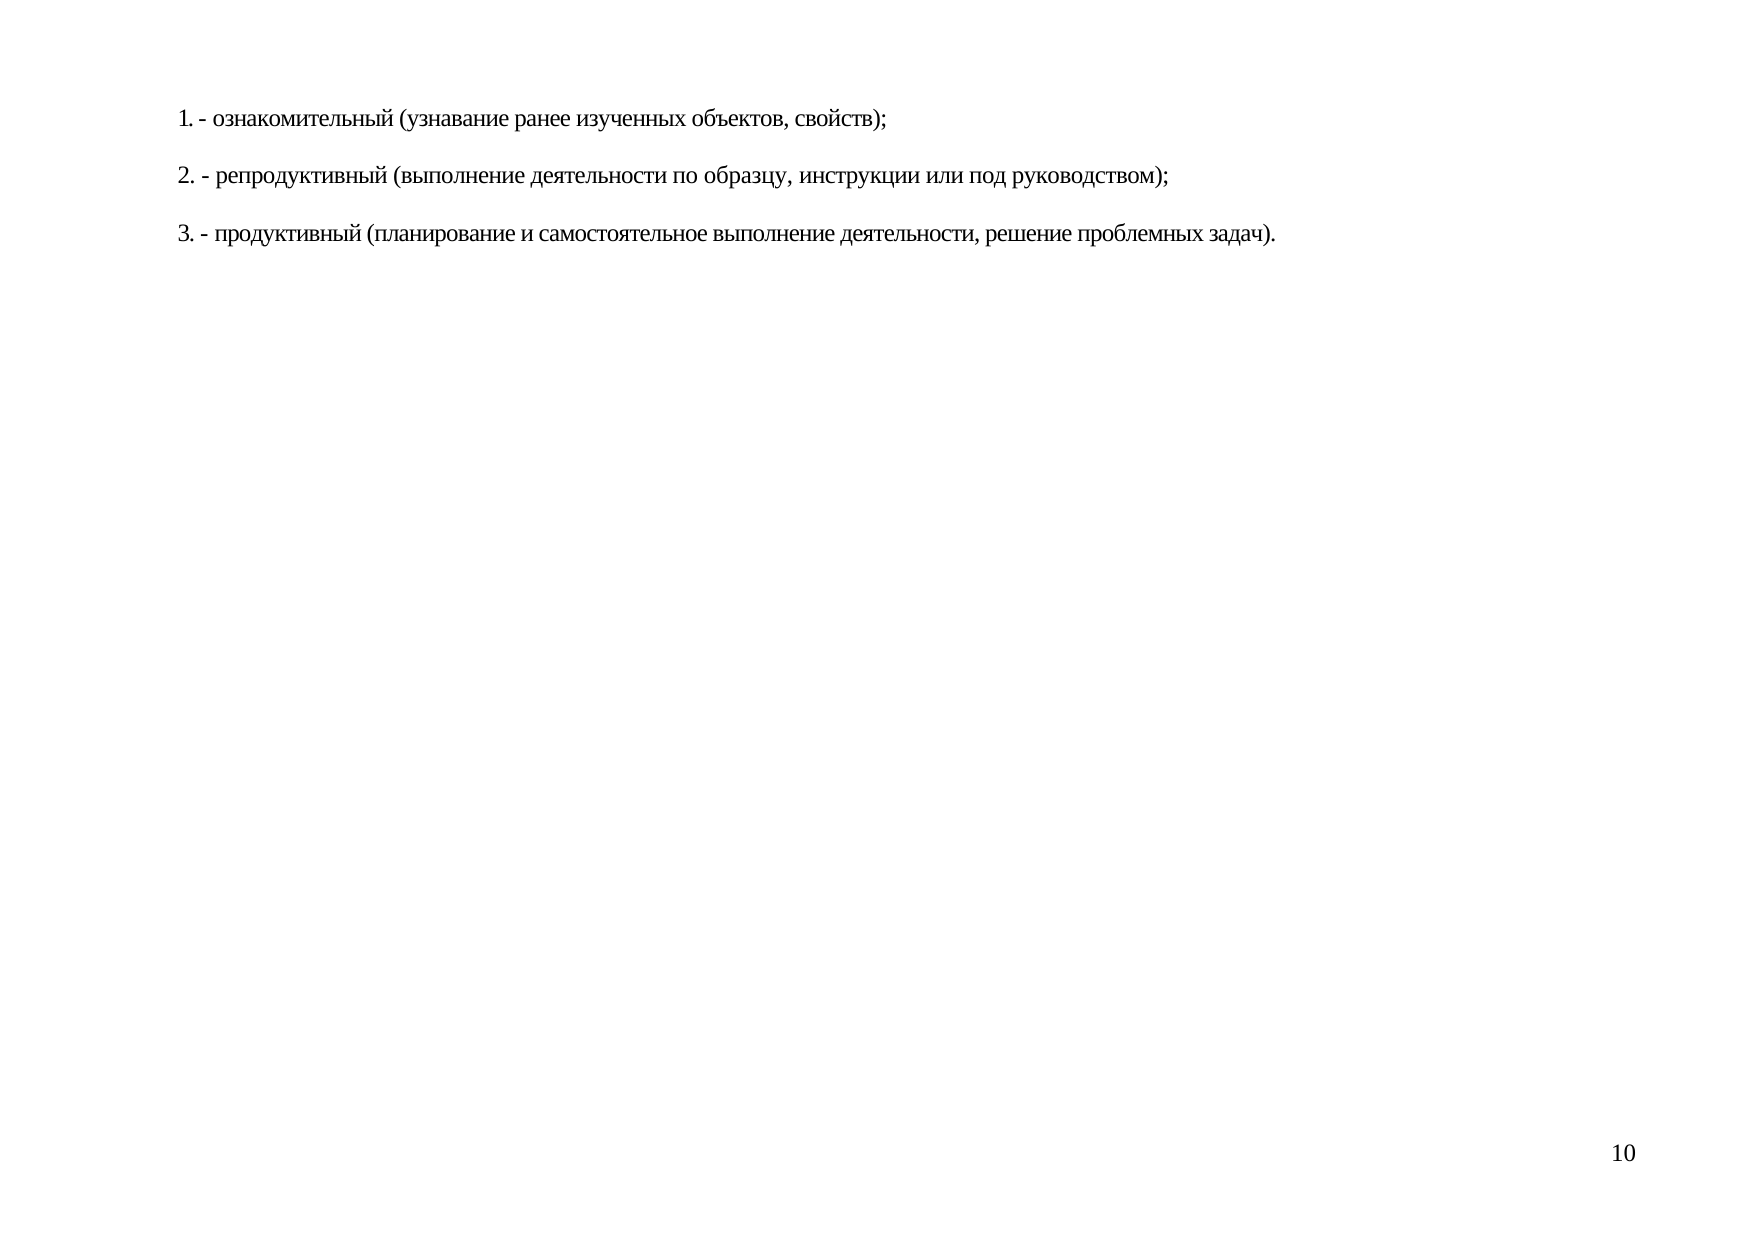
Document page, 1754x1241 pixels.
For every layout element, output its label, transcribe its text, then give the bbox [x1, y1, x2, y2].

text 2. - репродуктивный (выполнение деятельности по образцу, инструкции или под руководством); [118, 160, 1636, 189]
text 3. - продуктивный (планирование и самостоятельное выполнение деятельности, решение проблемных задач). [118, 218, 1636, 246]
text 1. - ознакомительный (узнавание ранее изученных объектов, свойств); [118, 103, 1636, 131]
